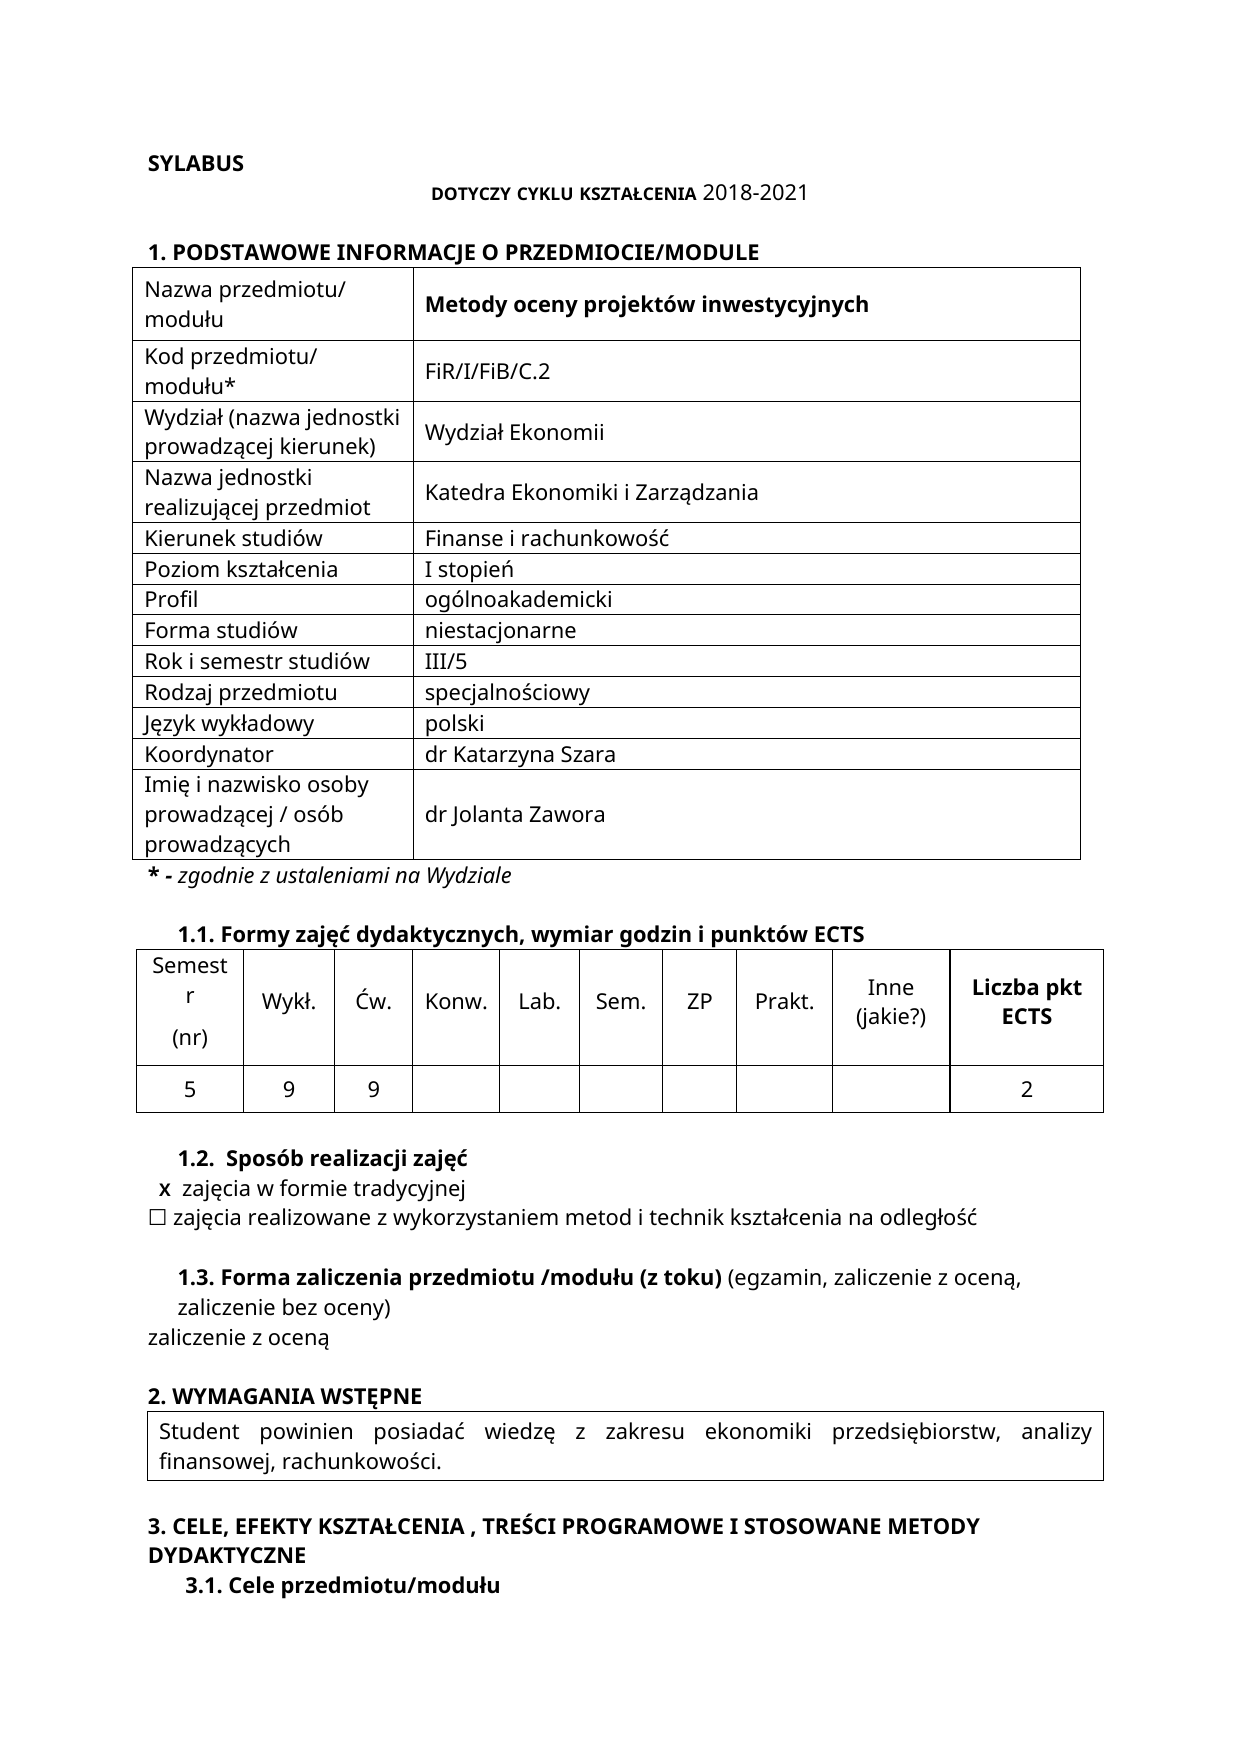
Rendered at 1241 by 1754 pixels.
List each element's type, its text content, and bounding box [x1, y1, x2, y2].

table_header Lab. [500, 950, 579, 1065]
table_cell [580, 1066, 662, 1112]
table_cell Wydział (nazwa jednostki prowadzącej kierunek) [133, 402, 413, 461]
table_cell [737, 1066, 832, 1112]
table_cell [413, 1066, 499, 1112]
table_header Semestr (nr) [137, 950, 243, 1065]
table_cell 5 [137, 1066, 243, 1112]
table_cell Rok i semestr studiów [133, 646, 413, 676]
text 1.3. Forma zaliczenia przedmiotu /modułu (z toku) (egzamin, zaliczenie z oceną, zaliczenie bez oceny) [177, 1262, 1093, 1321]
table_cell Nazwa jednostki realizującej przedmiot [133, 462, 413, 522]
text SYLABUS [148, 148, 1093, 177]
text ☐ zajęcia realizowane z wykorzystaniem metod i technik kształcenia na odległość [148, 1202, 1093, 1232]
table_cell Forma studiów [133, 615, 413, 645]
table_header Student powinien posiadać wiedzę z zakresu ekonomiki przedsiębiorstw, analizy finansowej, rachunkowości. [148, 1412, 1103, 1480]
text 1.1. Formy zajęć dydaktycznych, wymiar godzin i punktów ECTS [177, 919, 1093, 949]
text dotyczy cyklu kształcenia 2018-2021 [148, 177, 1093, 207]
table_cell Finanse i rachunkowość [414, 523, 1080, 553]
table_cell Kierunek studiów [133, 523, 413, 553]
table_cell Język wykładowy [133, 708, 413, 738]
table_cell polski [414, 708, 1080, 738]
table_header Inne (jakie?) [833, 950, 949, 1065]
table_cell ogólnoakademicki [414, 585, 1080, 614]
table_cell FiR/I/FiB/C.2 [414, 341, 1080, 401]
table_cell III/5 [414, 646, 1080, 676]
table_cell Kod przedmiotu/ modułu* [133, 341, 413, 401]
table_header Prakt. [737, 950, 832, 1065]
table_cell Katedra Ekonomiki i Zarządzania [414, 462, 1080, 522]
table_cell 9 [335, 1066, 412, 1112]
table_header Sem. [580, 950, 662, 1065]
table_cell dr Katarzyna Szara [414, 739, 1080, 768]
table_cell Rodzaj przedmiotu [133, 677, 413, 707]
table_cell [833, 1066, 949, 1112]
table_header Liczba pkt ECTS [951, 950, 1103, 1065]
table_cell specjalnościowy [414, 677, 1080, 707]
table_cell Profil [133, 585, 413, 614]
table_cell [500, 1066, 579, 1112]
text 3.1. Cele przedmiotu/modułu [185, 1570, 1093, 1600]
table_header Metody oceny projektów inwestycyjnych [414, 268, 1080, 340]
text x zajęcia w formie tradycyjnej [148, 1172, 1093, 1202]
table_cell Koordynator [133, 739, 413, 768]
text * - zgodnie z ustaleniami na Wydziale [148, 860, 1093, 890]
table_header Wykł. [244, 950, 334, 1065]
table_cell 9 [244, 1066, 334, 1112]
table_cell 2 [951, 1066, 1103, 1112]
table_header Nazwa przedmiotu/ modułu [133, 268, 413, 340]
table_cell Poziom kształcenia [133, 554, 413, 583]
table_header Konw. [413, 950, 499, 1065]
table_cell Imię i nazwisko osoby prowadzącej / osób prowadzących [133, 770, 413, 859]
text zaliczenie z oceną [148, 1321, 1093, 1351]
table_header ZP [663, 950, 736, 1065]
text 3. CELE, EFEKTY KSZTAŁCENIA , TREŚCI PROGRAMOWE I STOSOWANE METODY DYDAKTYCZNE [148, 1511, 1093, 1570]
table_cell niestacjonarne [414, 615, 1080, 645]
table_cell dr Jolanta Zawora [414, 770, 1080, 859]
table_header Ćw. [335, 950, 412, 1065]
table_cell I stopień [414, 554, 1080, 583]
text 1.2. Sposób realizacji zajęć [177, 1143, 1093, 1172]
table_cell [663, 1066, 736, 1112]
table_cell Wydział Ekonomii [414, 402, 1080, 461]
text 1. PODSTAWOWE INFORMACJE O PRZEDMIOCIE/MODULE [148, 237, 1093, 267]
text 2. WYMAGANIA WSTĘPNE [148, 1381, 1093, 1411]
